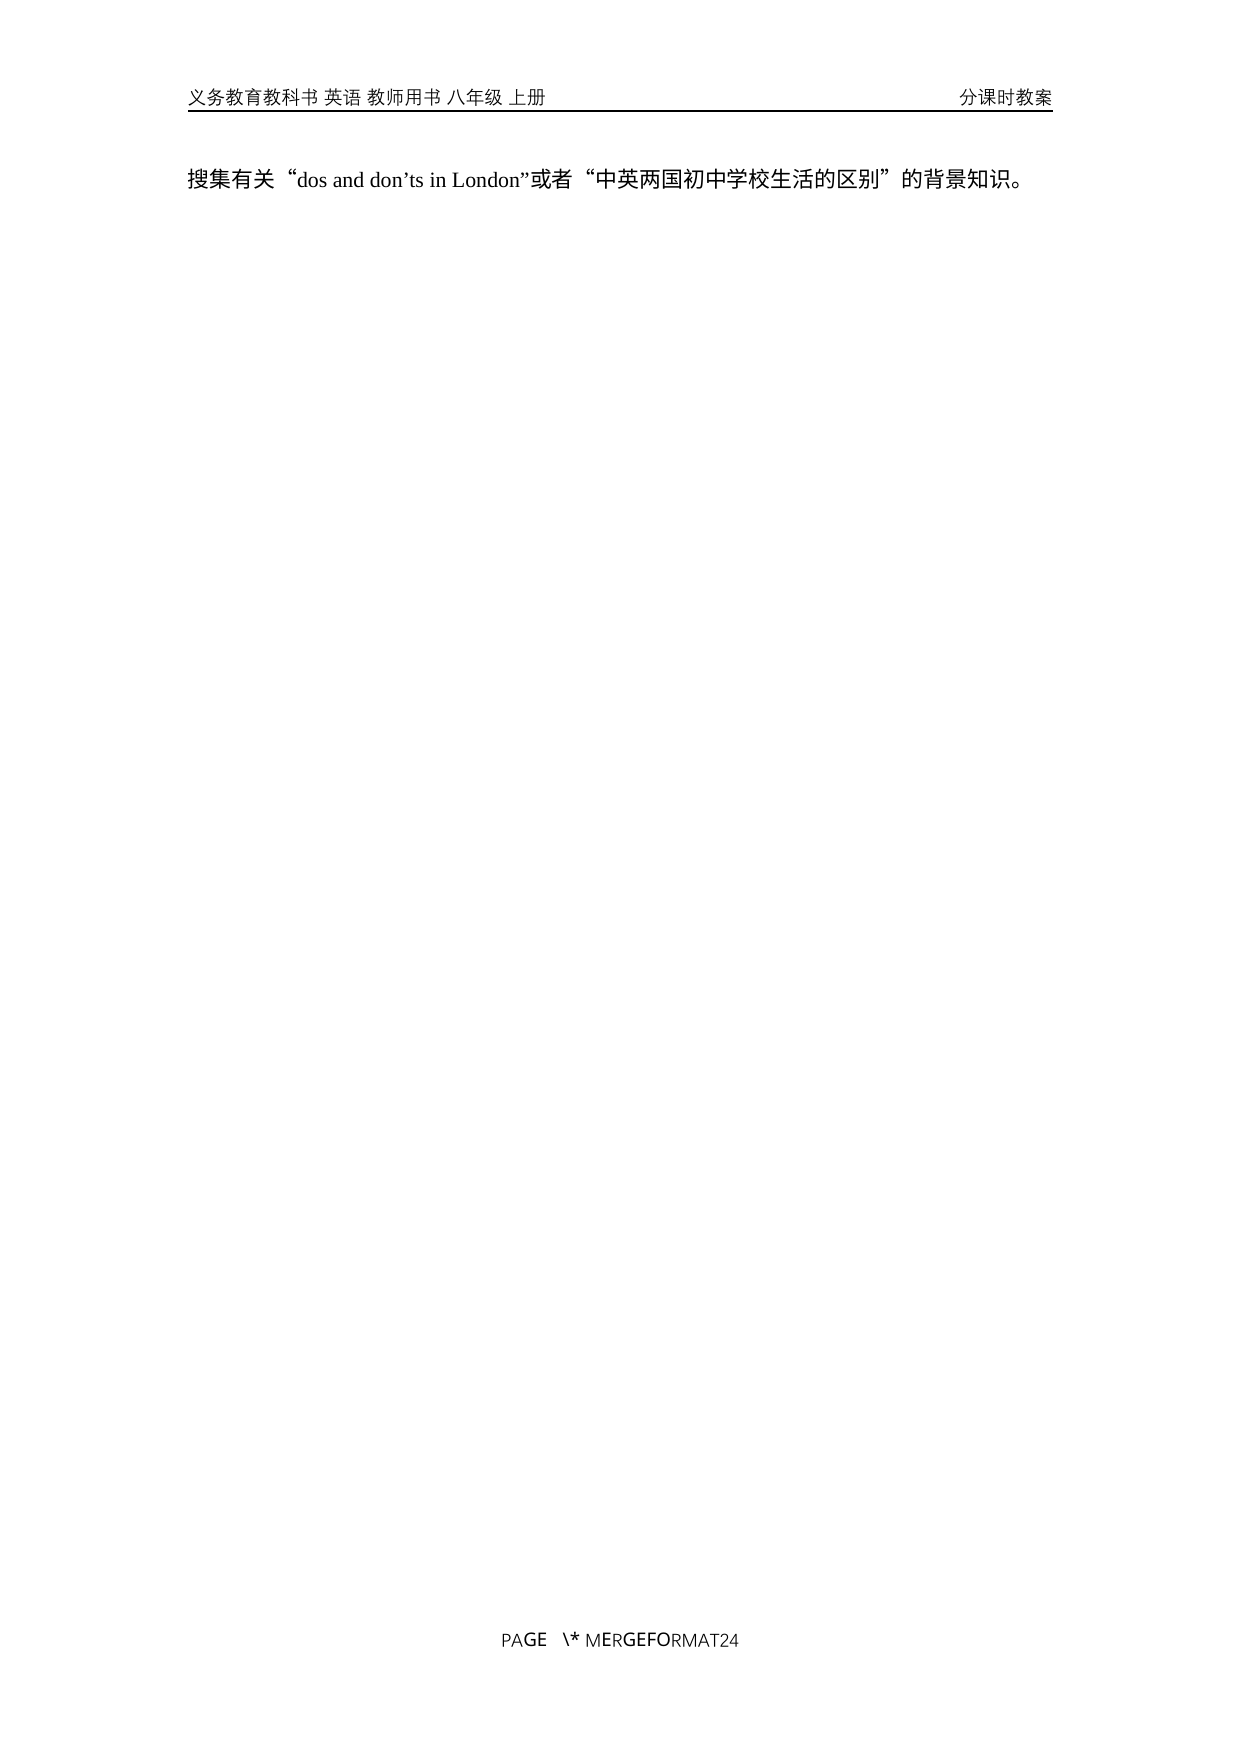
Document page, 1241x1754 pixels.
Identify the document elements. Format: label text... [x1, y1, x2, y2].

text 搜集有关“dos and don’ts in London”或者“中英两国初中学校生活的区别”的背景知识。 [187, 162, 1053, 194]
